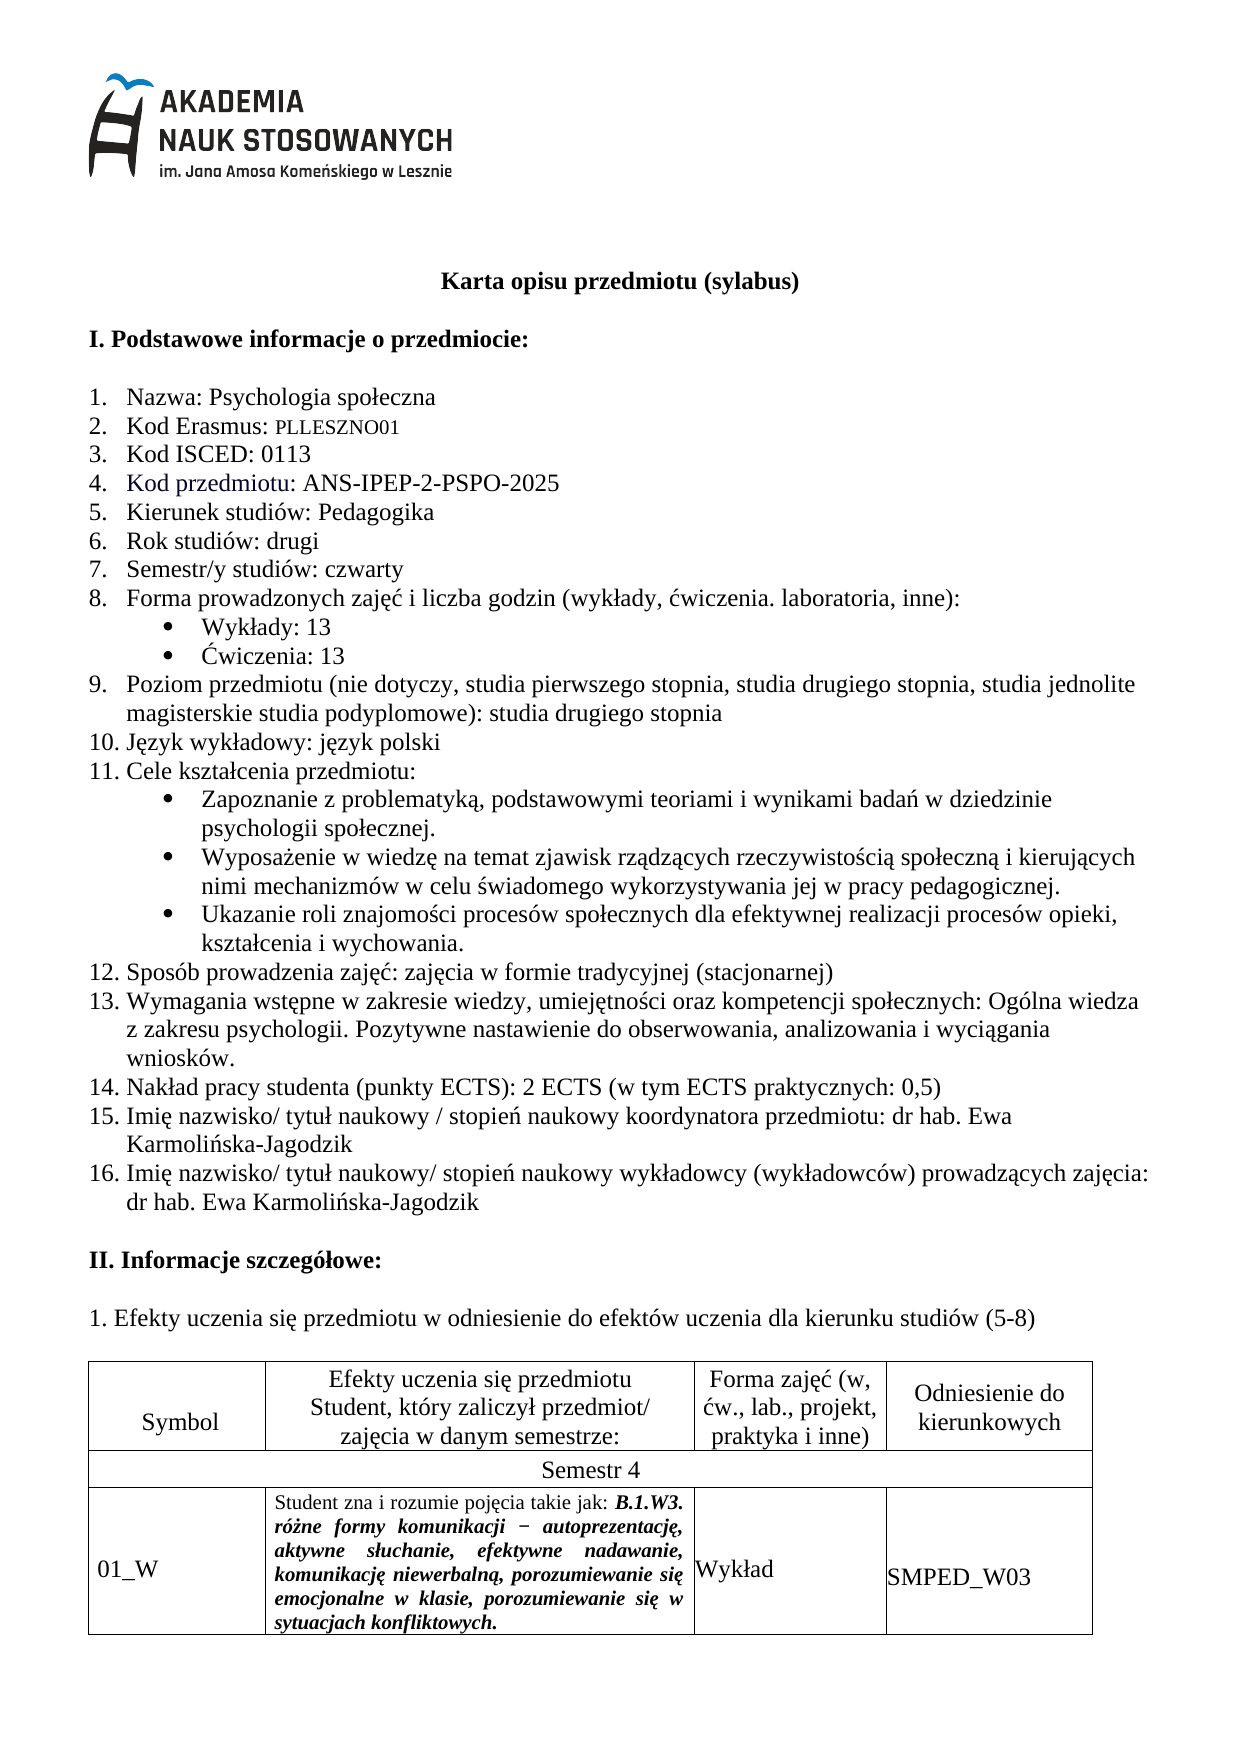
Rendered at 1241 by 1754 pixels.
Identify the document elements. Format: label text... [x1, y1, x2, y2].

table_header Symbol [89, 1362, 265, 1450]
list Cele kształcenia przedmiotu: [89, 756, 1152, 784]
text I. Podstawowe informacje o przedmiocie: [89, 324, 1152, 353]
list Forma prowadzonych zajęć i liczba godzin (wykłady, ćwiczenia. laboratoria, inne): [89, 583, 1152, 612]
table_header Odniesienie do kierunkowych [887, 1362, 1092, 1450]
list Kod przedmiotu: ANS-IPEP-2-PSPO-2025 [296, 468, 1152, 497]
list Imię nazwisko/ tytuł naukowy/ stopień naukowy wykładowcy (wykładowców) prowadzących zajęcia: dr hab. Ewa Karmolińska-Jagodzik [89, 1158, 1152, 1216]
list Ukazanie roli znajomości procesów społecznych dla efektywnej realizacji procesów opieki, kształcenia i wychowania. [164, 899, 1152, 957]
list Zapoznanie z problematyką, podstawowymi teoriami i wynikami badań w dziedzinie psychologii społecznej. [164, 784, 1152, 842]
list Język wykładowy: język polski [89, 727, 1152, 756]
list Nazwa: Psychologia społeczna [89, 382, 1152, 411]
table_cell Student zna i rozumie pojęcia takie jak: B.1.W3. różne formy komunikacji − autoprezentację, aktywne słuchanie, efektywne nadawanie, komunikację niewerbalną, porozumiewanie się emocjonalne w klasie, porozumiewanie się w sytuacjach konfliktowych. [266, 1488, 694, 1634]
table_header Forma zajęć (w, ćw., lab., projekt, praktyka i inne) [695, 1362, 886, 1450]
list Wyposażenie w wiedzę na temat zjawisk rządzących rzeczywistością społeczną i kierujących nimi mechanizmów w celu świadomego wykorzystywania jej w pracy pedagogicznej. [164, 842, 1152, 899]
text Karta opisu przedmiotu (sylabus) [89, 266, 1152, 295]
list Imię nazwisko/ tytuł naukowy / stopień naukowy koordynatora przedmiotu: dr hab. Ewa Karmolińska-Jagodzik [89, 1101, 1152, 1158]
picture [88, 73, 452, 180]
list Semestr/y studiów: czwarty [89, 554, 1152, 583]
list Ćwiczenia: 13 [164, 641, 1152, 669]
text II. Informacje szczegółowe: [89, 1245, 1152, 1274]
text 1. Efekty uczenia się przedmiotu w odniesienie do efektów uczenia dla kierunku studiów (5-8) [89, 1303, 1152, 1332]
list Sposób prowadzenia zajęć: zajęcia w formie tradycyjnej (stacjonarnej) [89, 957, 1152, 986]
table_cell SMPED_W03 [887, 1488, 1092, 1634]
list Kod Erasmus: PLLESZNO01 [89, 411, 1152, 439]
list Rok studiów: drugi [89, 526, 1152, 554]
table_header Efekty uczenia się przedmiotu Student, który zaliczył przedmiot/ zajęcia w danym semestrze: [266, 1362, 694, 1450]
list Wykłady: 13 [164, 612, 1152, 641]
list Kod ISCED: 0113 [89, 439, 1152, 468]
table_cell Wykład [695, 1488, 886, 1634]
list Wymagania wstępne w zakresie wiedzy, umiejętności oraz kompetencji społecznych: Ogólna wiedza z zakresu psychologii. Pozytywne nastawienie do obserwowania, analizowania i wyciągania wniosków. [89, 986, 1152, 1072]
list Kierunek studiów: Pedagogika [89, 497, 1152, 526]
table_cell 01_W [89, 1488, 265, 1634]
list Nakład pracy studenta (punkty ECTS): 2 ECTS (w tym ECTS praktycznych: 0,5) [89, 1072, 1152, 1101]
list Poziom przedmiotu (nie dotyczy, studia pierwszego stopnia, studia drugiego stopnia, studia jednolite magisterskie studia podyplomowe): studia drugiego stopnia [89, 669, 1152, 727]
table_cell Semestr 4 [89, 1451, 1092, 1487]
